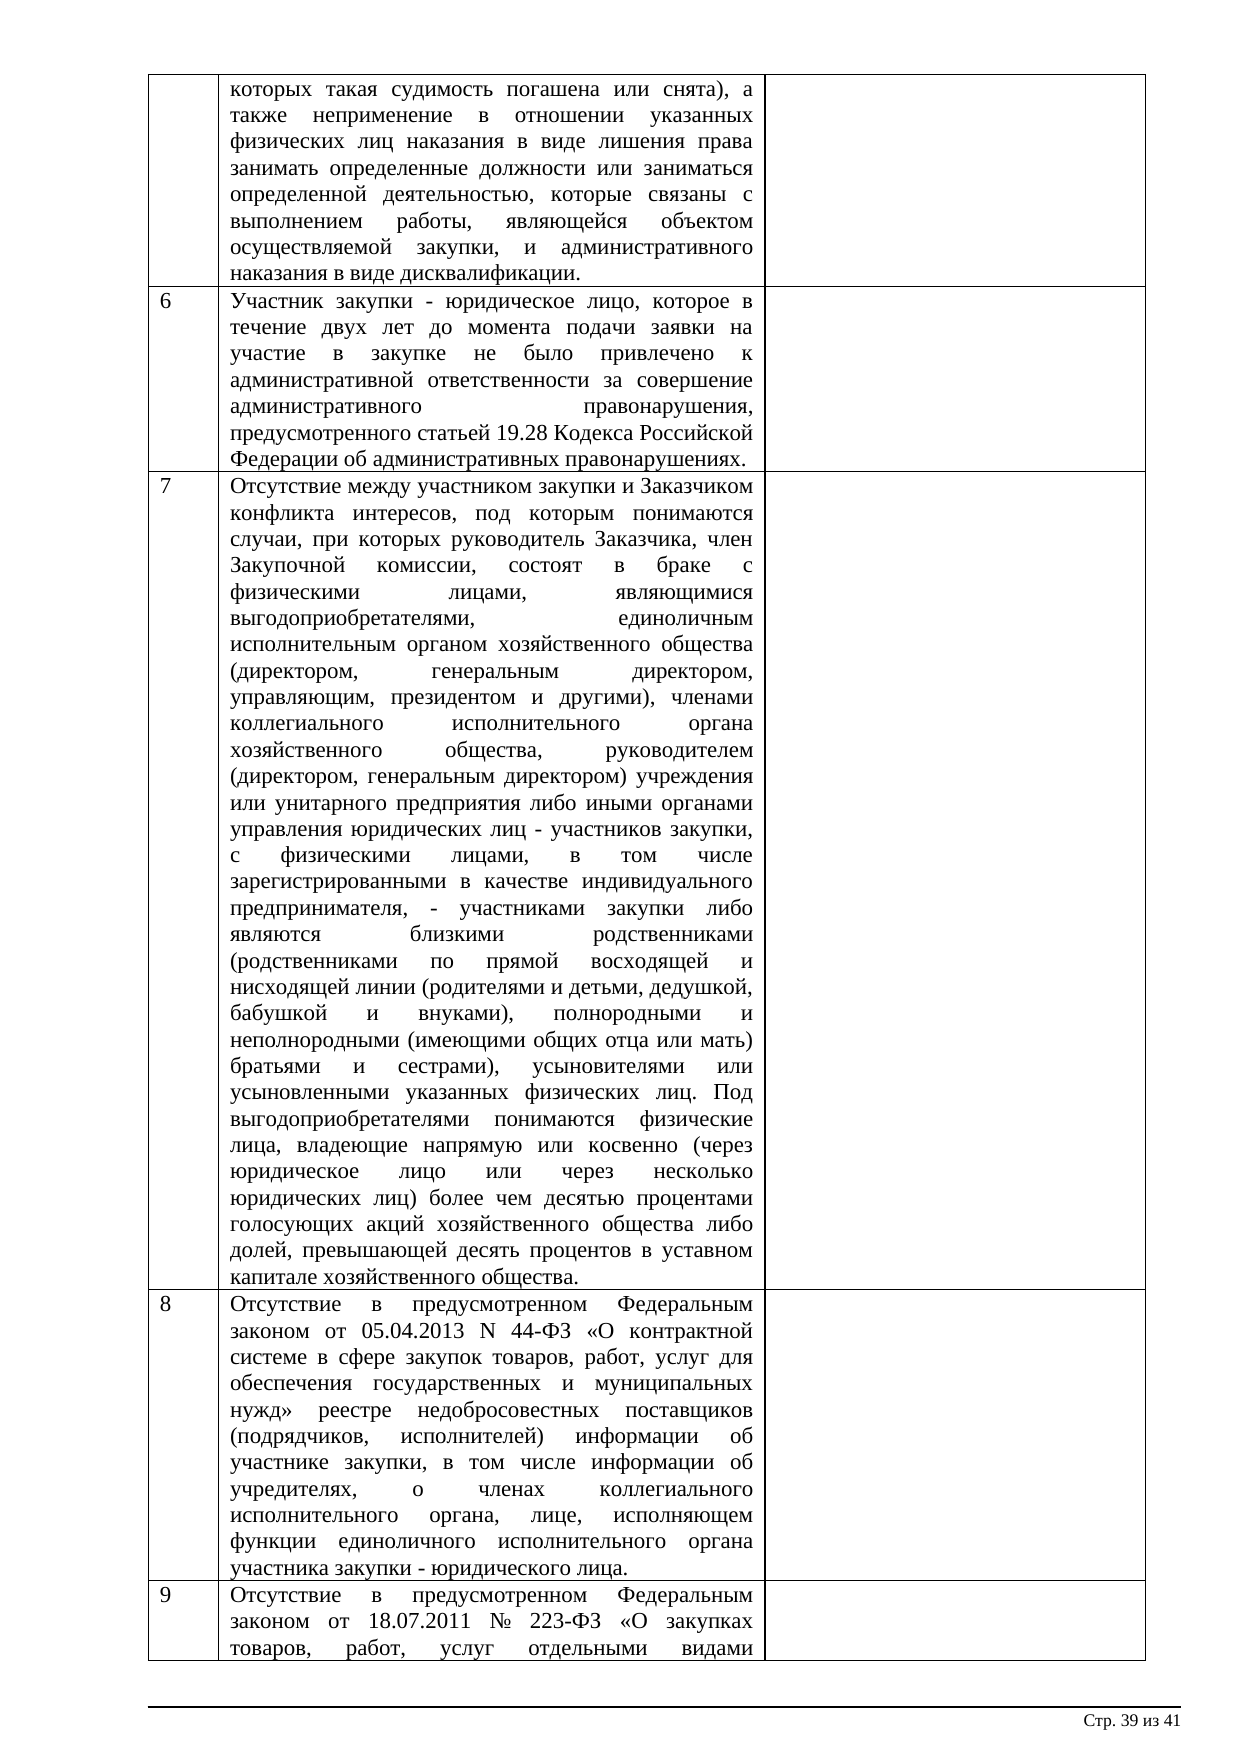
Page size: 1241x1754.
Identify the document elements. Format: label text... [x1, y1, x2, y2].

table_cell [219, 1581, 764, 1660]
table_cell Отсутствие в предусмотренном Федеральным законом от 05.04.2013 N 44-ФЗ «О контрактной системе в сфере закупок товаров, работ, услуг для обеспечения государственных и муниципальных нужд» реестре недобросовестных поставщиков (подрядчиков, исполнителей) информации об участнике закупки, в том числе информации об учредителях, о членах коллегиального исполнительного органа, лице, исполняющем функции единоличного исполнительного органа участника закупки - юридического лица. [219, 1290, 764, 1580]
table_cell 7 [149, 472, 218, 1289]
table_cell [766, 75, 1145, 286]
table_cell 8 [149, 1290, 218, 1580]
table_cell [766, 1581, 1145, 1660]
table_cell 6 [149, 287, 218, 471]
table_cell [766, 1290, 1145, 1580]
table_cell [766, 287, 1145, 471]
table_cell 5 [149, 75, 218, 286]
table_cell Участник закупки - юридическое лицо, которое в течение двух лет до момента подачи заявки на участие в закупке не было привлечено к административной ответственности за совершение административного правонарушения, предусмотренного статьей 19.28 Кодекса Российской Федерации об административных правонарушениях. [219, 287, 764, 471]
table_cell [219, 75, 764, 286]
table_cell [766, 472, 1145, 1289]
table_cell Отсутствие между участником закупки и Заказчиком конфликта интересов, под которым понимаются случаи, при которых руководитель Заказчика, член Закупочной комиссии, состоят в браке с физическими лицами, являющимися выгодоприобретателями, единоличным исполнительным органом хозяйственного общества (директором, генеральным директором, управляющим, президентом и другими), членами коллегиального исполнительного органа хозяйственного общества, руководителем (директором, генеральным директором) учреждения или унитарного предприятия либо иными органами управления юридических лиц - участников закупки, с физическими лицами, в том числе зарегистрированными в качестве индивидуального предпринимателя, - участниками закупки либо являются близкими родственниками (родственниками по прямой восходящей и нисходящей линии (родителями и детьми, дедушкой, бабушкой и внуками), полнородными и неполнородными (имеющими общих отца или мать) братьями и сестрами), усыновителями или усыновленными указанных физических лиц. Под выгодоприобретателями понимаются физические лица, владеющие напрямую или косвенно (через юридическое лицо или через несколько юридических лиц) более чем десятью процентами голосующих акций хозяйственного общества либо долей, превышающей десять процентов в уставном капитале хозяйственного общества. [219, 472, 764, 1289]
table_cell 9 [149, 1581, 218, 1660]
